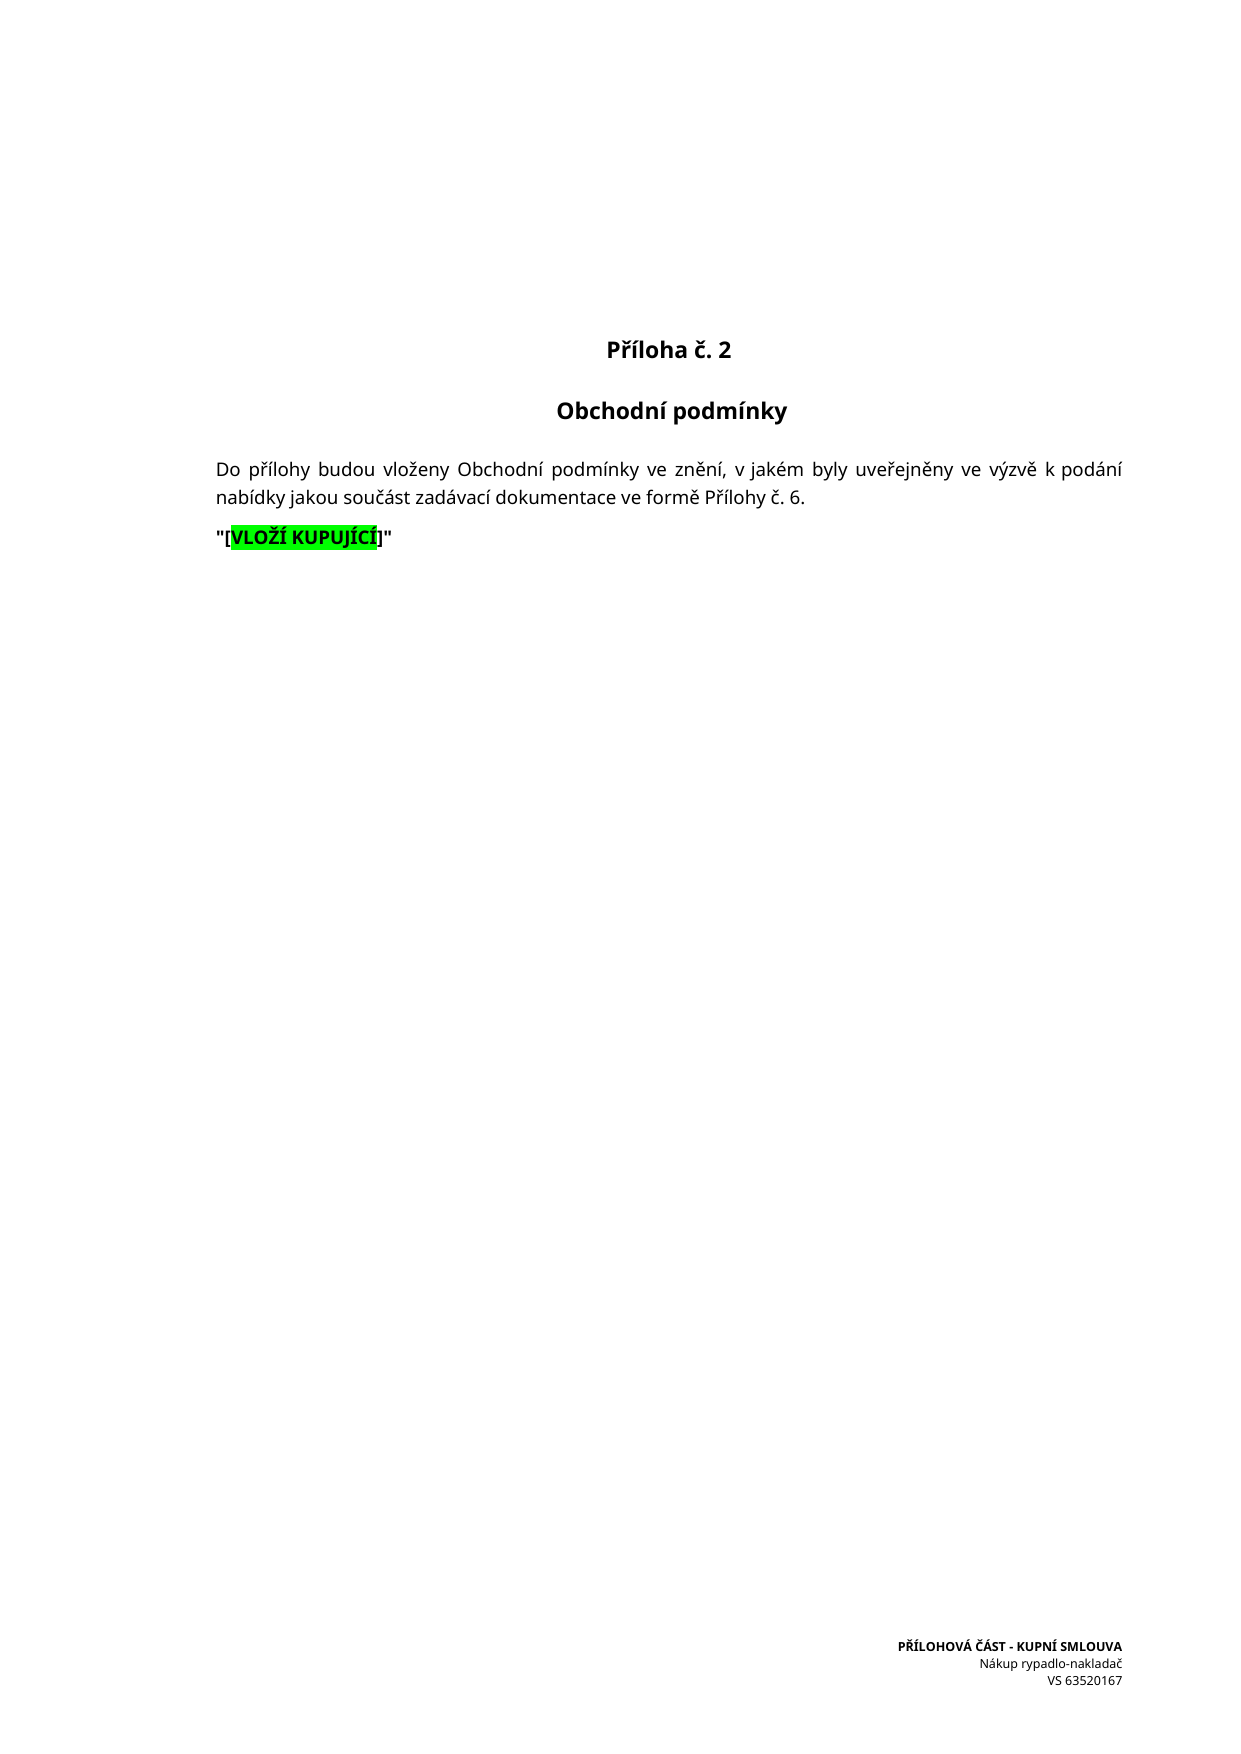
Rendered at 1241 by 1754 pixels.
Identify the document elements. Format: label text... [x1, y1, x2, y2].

text Obchodní podmínky [216, 395, 1122, 426]
text Příloha č. 2 [216, 334, 1122, 365]
text "[VLOŽÍ KUPUJÍCÍ]" [216, 524, 1122, 550]
text Do přílohy budou vloženy Obchodní podmínky ve znění, v jakém byly uveřejněny ve výzvě k podání nabídky jakou součást zadávací dokumentace ve formě Přílohy č. 6. [216, 456, 1122, 509]
